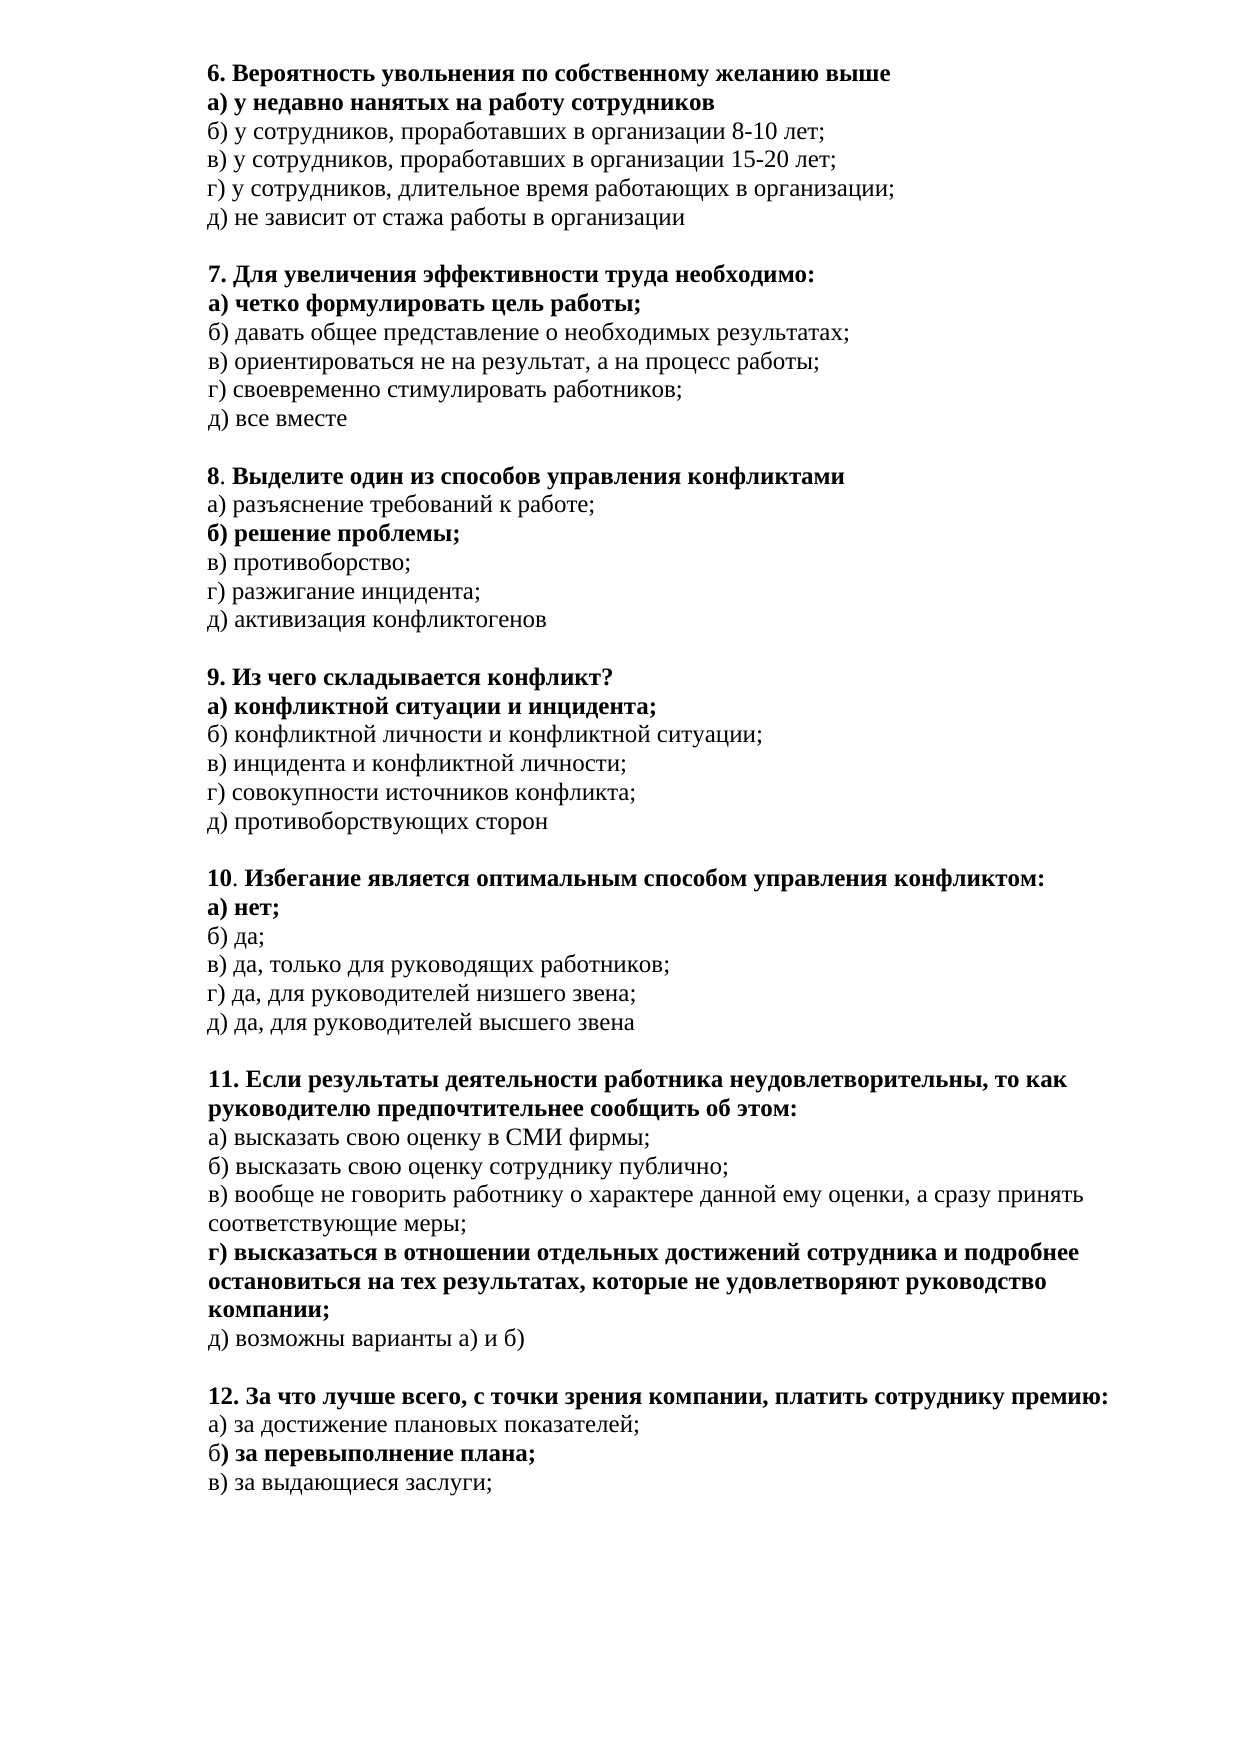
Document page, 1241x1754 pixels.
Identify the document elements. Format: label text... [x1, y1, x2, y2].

text 11. Если результаты деятельности работника неудовлетворительны, то как руководителю предпочтительнее сообщить об этом: а) высказать свою оценку в СМИ фирмы; б) высказать свою оценку сотруднику публично; в) вообще не говорить работнику о характере данной ему оценки, а сразу принять соответствующие меры; г) высказаться в отношении отдельных достижений сотрудника и подробнее остановиться на тех результатах, которые не удовлетворяют руководство компании; д) возможны варианты а) и б) [208, 1064, 1167, 1352]
text 6. Вероятность увольнения по собственному желанию выше а) у недавно нанятых на работу сотрудников б) у сотрудников, проработавших в организации 8-10 лет; в) у сотрудников, проработавших в организации 15-20 лет; г) у сотрудников, длительное время работающих в организации; д) не зависит от стажа работы в организации [207, 58, 1167, 231]
text 7. Для увеличения эффективности труда необходимо: а) четко формулировать цель работы; б) давать общее представление о необходимых результатах; в) ориентироваться не на результат, а на процесс работы; г) своевременно стимулировать работников; д) все вместе [208, 259, 1167, 432]
text 8. Выделите один из способов управления конфликтами а) разъяснение требований к работе; б) решение проблемы; в) противоборство; г) разжигание инцидента; д) активизация конфликтогенов [207, 461, 1167, 633]
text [208, 1381, 1167, 1496]
text 10. Избегание является оптимальным способом управления конфликтом: а) нет; б) да; в) да, только для руководящих работников; г) да, для руководителей низшего звена; д) да, для руководителей высшего звена [207, 863, 1167, 1036]
text 9. Из чего складывается конфликт? а) конфликтной ситуации и инцидента; б) конфликтной личности и конфликтной ситуации; в) инцидента и конфликтной личности; г) совокупности источников конфликта; д) противоборствующих сторон [207, 662, 1167, 834]
